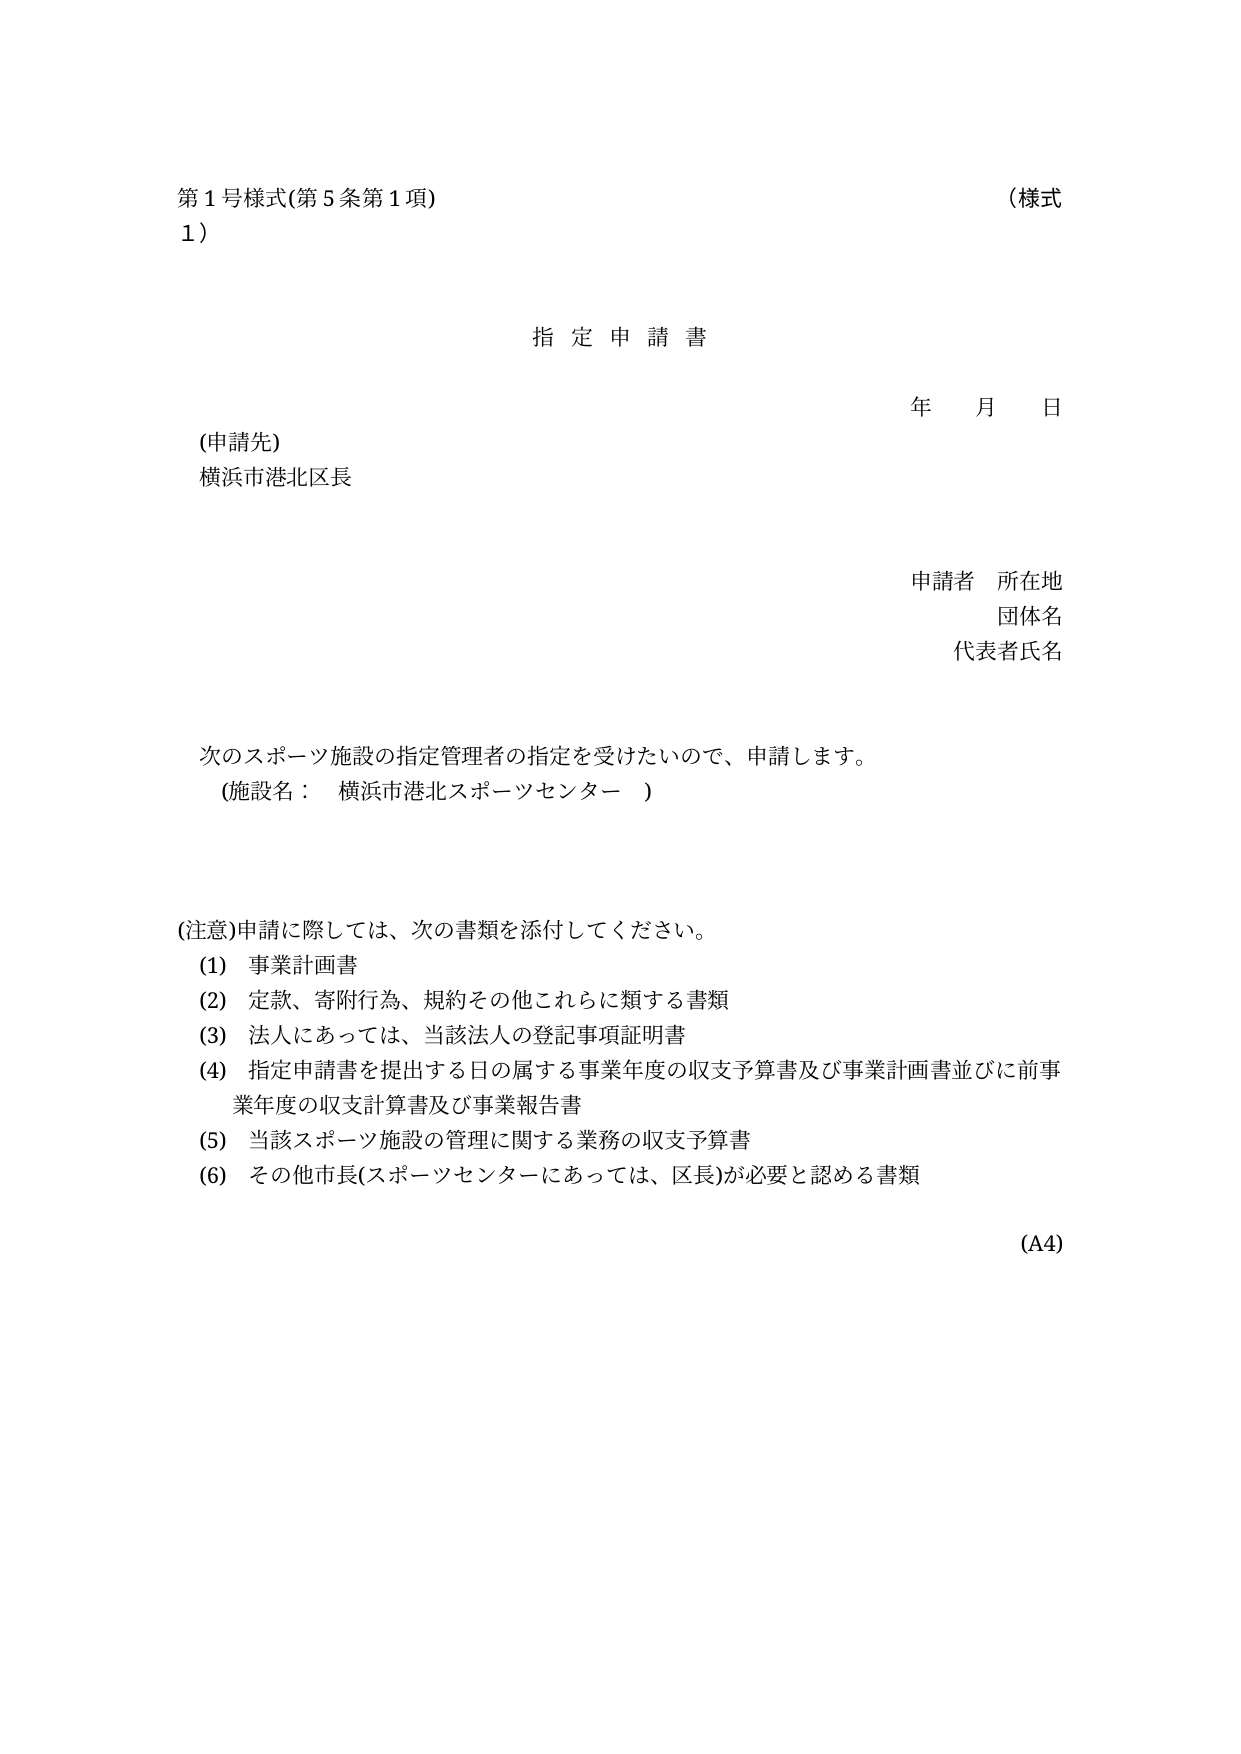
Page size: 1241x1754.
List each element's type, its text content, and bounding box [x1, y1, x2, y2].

text 第1号様式(第5条第1項) （様式１） [177, 179, 1063, 249]
text 次のスポーツ施設の指定管理者の指定を受けたいので、申請します。 [177, 737, 1063, 772]
text 代表者氏名 [177, 633, 1063, 668]
text (4) 指定申請書を提出する日の属する事業年度の収支予算書及び事業計画書並びに前事業年度の収支計算書及び事業報告書 [177, 1051, 1063, 1121]
text (2) 定款、寄附行為、規約その他これらに類する書類 [177, 982, 1063, 1017]
text 指定申請書 [177, 319, 1063, 353]
text (注意)申請に際しては、次の書類を添付してください。 [177, 912, 1063, 947]
text 申請者 所在地 [177, 563, 1063, 598]
text 団体名 [177, 598, 1063, 633]
text (A4) [177, 1226, 1063, 1261]
text 年 月 日 [177, 388, 1063, 423]
text (1) 事業計画書 [177, 947, 1063, 982]
text 横浜市港北区長 [177, 458, 1063, 493]
text (3) 法人にあっては、当該法人の登記事項証明書 [177, 1017, 1063, 1051]
text (5) 当該スポーツ施設の管理に関する業務の収支予算書 [177, 1121, 1063, 1156]
text (6) その他市長(スポーツセンターにあっては、区長)が必要と認める書類 [177, 1156, 1063, 1191]
text (施設名： 横浜市港北スポーツセンター ) [177, 772, 1063, 807]
text (申請先) [177, 423, 1063, 458]
